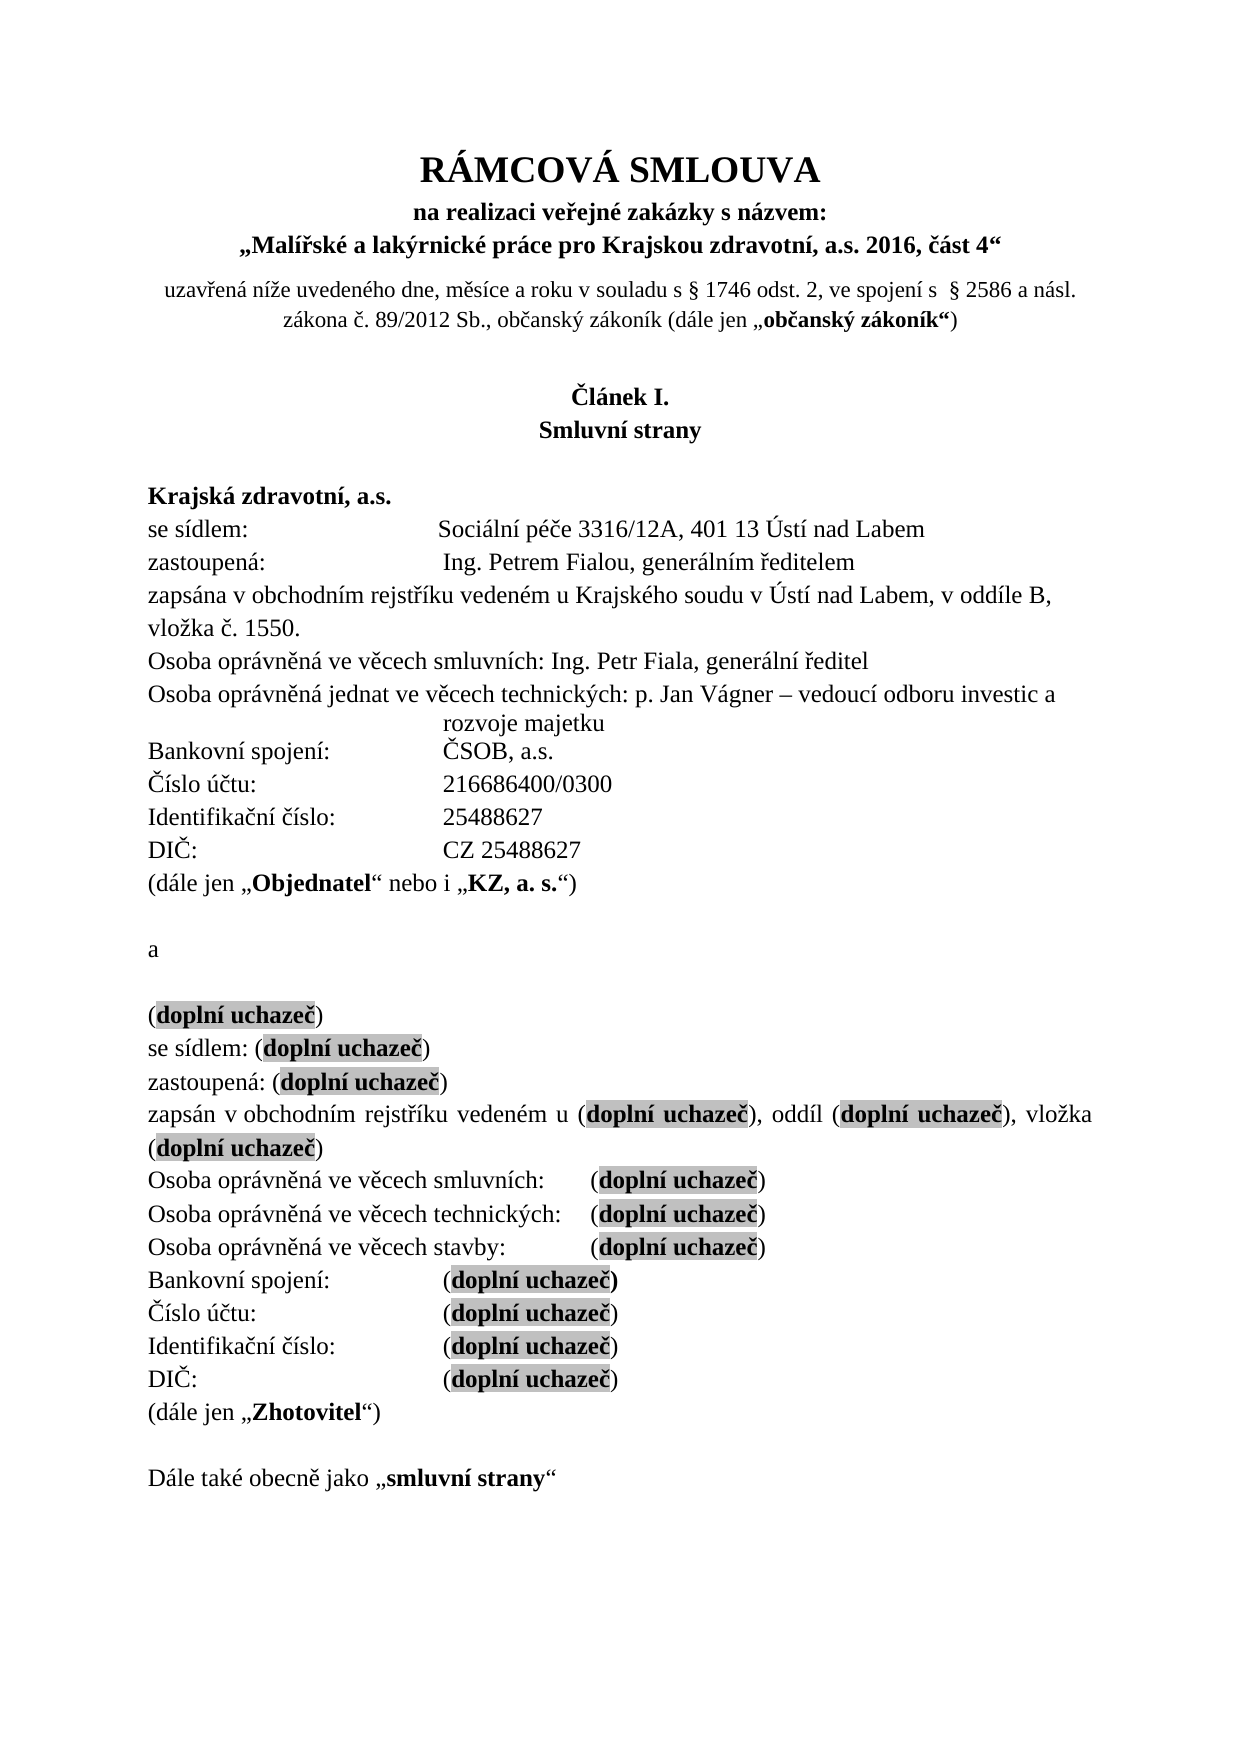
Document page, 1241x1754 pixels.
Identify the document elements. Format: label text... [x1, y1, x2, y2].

text Bankovní spojení: (doplní uchazeč) [610, 1265, 1093, 1293]
text Bankovní spojení: (doplní uchazeč) [148, 1265, 451, 1293]
text Osoba oprávněná ve věcech stavby: (doplní uchazeč) [148, 1232, 599, 1260]
text uzavřená níže uvedeného dne, měsíce a roku v souladu s § 1746 odst. 2, ve spojení s § násl. zákona č. 89/2012 Sb., občanský zákoník (dále jen „občanský zákoník“) [148, 276, 1093, 332]
text Bankovní spojení: ČSOB, a.s. [148, 736, 1093, 765]
text Osoba oprávněná ve věcech technických: (doplní uchazeč) [757, 1199, 1093, 1227]
text Identifikační číslo: (doplní uchazeč) [610, 1331, 1093, 1359]
text DIČ: (doplní uchazeč) [610, 1364, 1093, 1392]
text (doplní uchazeč) [315, 1001, 1093, 1029]
text Číslo účtu: (doplní uchazeč) [610, 1298, 1093, 1326]
text Krajská zdravotní, a.s. [148, 481, 1093, 509]
text na realizaci veřejné zakázky s názvem: [148, 197, 1093, 226]
text „Malířské a lakýrnické práce pro Krajskou zdravotní, a.s. 2016, část 4“ [148, 230, 1093, 259]
text Článek I. [148, 382, 1093, 410]
text Smluvní strany [148, 415, 1093, 443]
text Identifikační číslo: 25488627 [148, 802, 1093, 831]
text Dále také obecně jako „smluvní strany“ [148, 1463, 1093, 1492]
text Osoba oprávněná ve věcech stavby: (doplní uchazeč) [757, 1232, 1093, 1260]
text zastoupená: Ing. Petrem Fialou, generálním ředitelem [148, 547, 1093, 576]
text Osoba oprávněná ve věcech smluvních: (doplní uchazeč) [757, 1166, 1093, 1194]
text Osoba oprávněná ve věcech smluvních: (doplní uchazeč) [148, 1166, 599, 1194]
text DIČ: (doplní uchazeč) [148, 1364, 451, 1392]
text Identifikační číslo: (doplní uchazeč) [148, 1331, 451, 1359]
text (dále jen „Zhotovitel“) [148, 1397, 1093, 1426]
text Číslo účtu: (doplní uchazeč) [148, 1298, 451, 1326]
text zastoupená: (doplní uchazeč) [439, 1067, 1093, 1095]
text zapsána v obchodním rejstříku vedeném u Krajského soudu v Ústí nad Labem, v oddíle B, vložka č. 1550. [148, 580, 1093, 642]
text se sídlem: Sociální péče 3316/12A, 401 13 Ústí nad Labem [148, 514, 1093, 542]
text se sídlem: (doplní uchazeč) [148, 1033, 1093, 1062]
text Číslo účtu: 216686400/0300 [148, 769, 1093, 798]
text (dále jen „Objednatel“ nebo i „KZ, a. s.“) [148, 868, 1093, 897]
text a [148, 934, 1093, 963]
text Osoba oprávněná jednat ve věcech technických: p. Jan Vágner – vedoucí odboru investic a rozvoje majetku [148, 679, 1093, 736]
text zapsán v obchodním rejstříku vedeném u (doplní uchazeč), oddíl (doplní uchazeč), vložka (doplní uchazeč) [148, 1099, 1093, 1161]
text RÁMCOVÁ SMLOUVA [148, 148, 1093, 191]
text Osoba oprávněná ve věcech technických: (doplní uchazeč) [148, 1199, 599, 1227]
text DIČ: CZ 25488627 [148, 835, 1093, 864]
text zastoupená: (doplní uchazeč) [148, 1067, 280, 1095]
text Osoba oprávněná ve věcech smluvních: Ing. Petr Fiala, generální ředitel [148, 646, 1093, 674]
